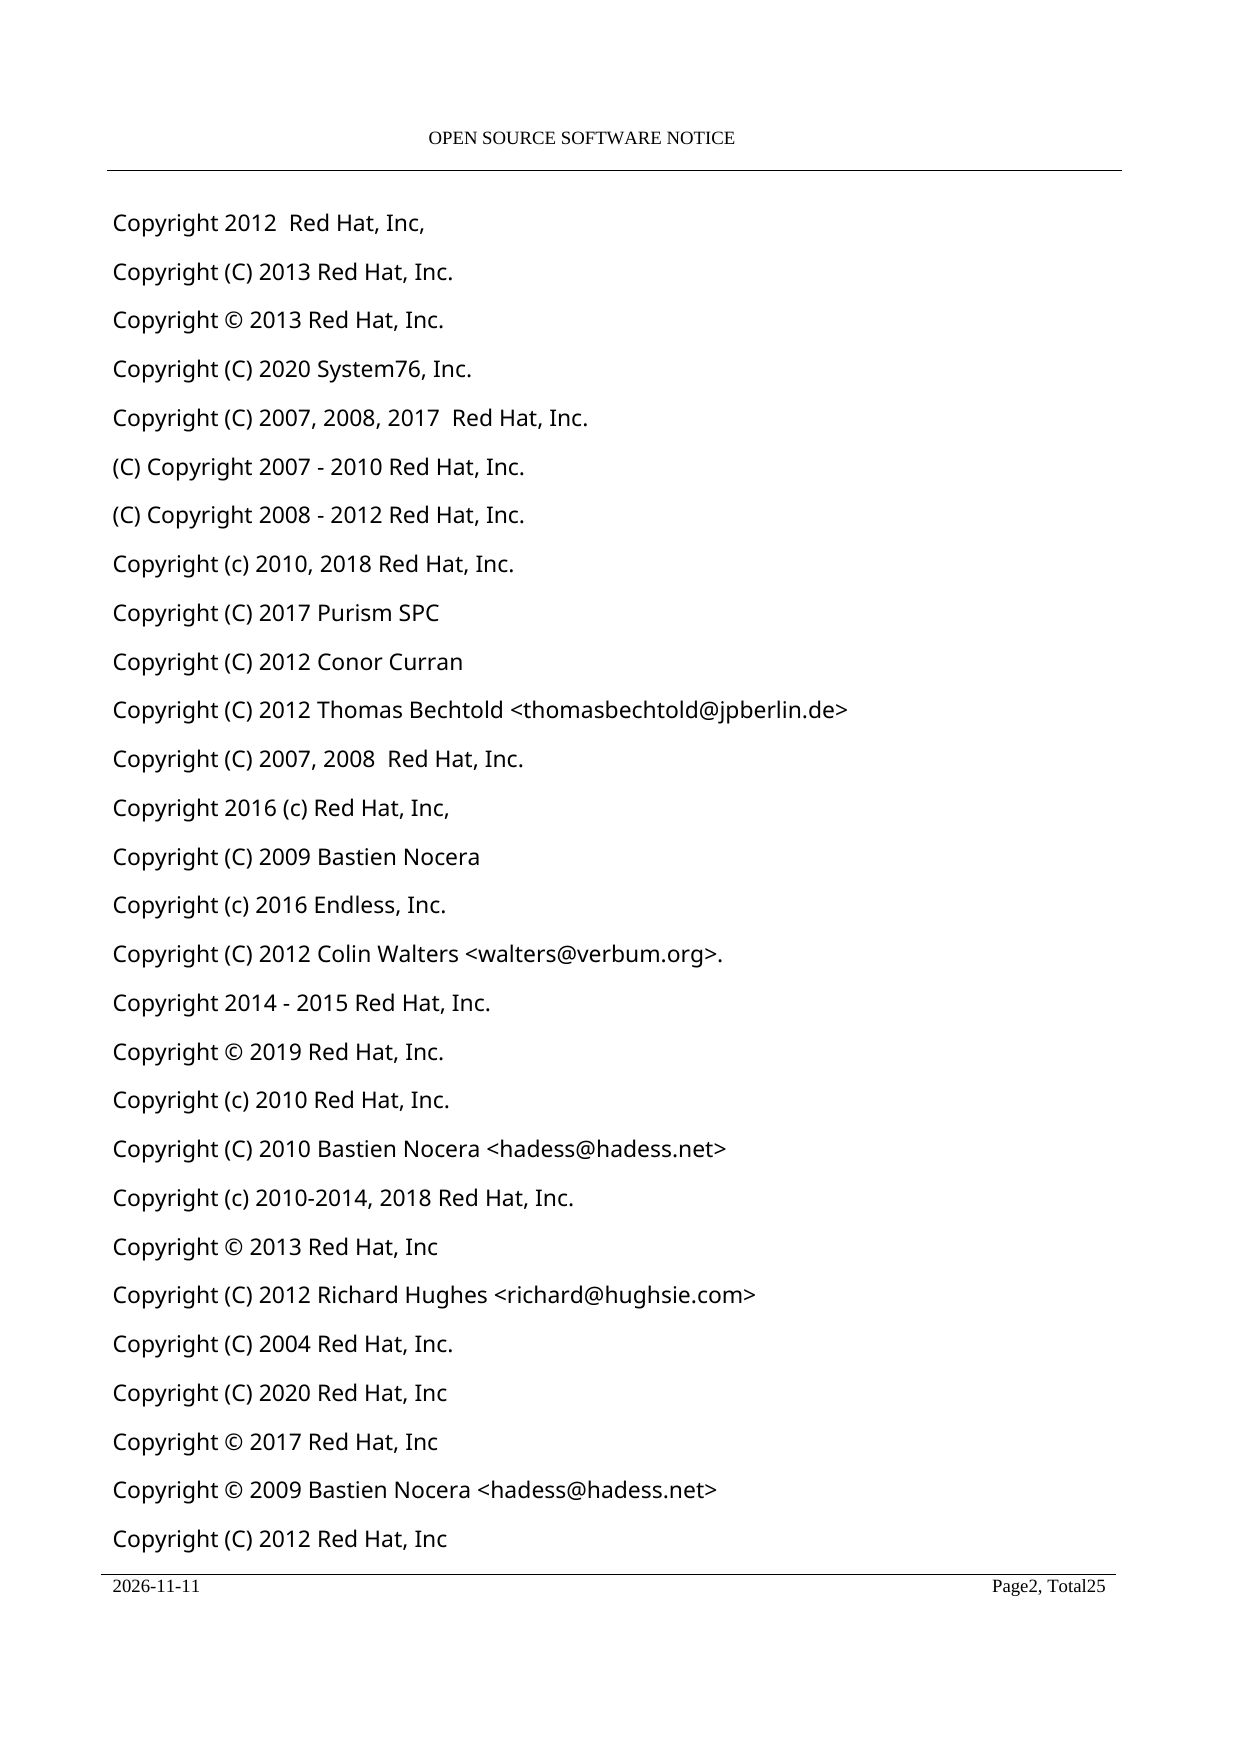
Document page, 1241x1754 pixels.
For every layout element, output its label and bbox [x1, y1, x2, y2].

text [112, 206, 1128, 1555]
